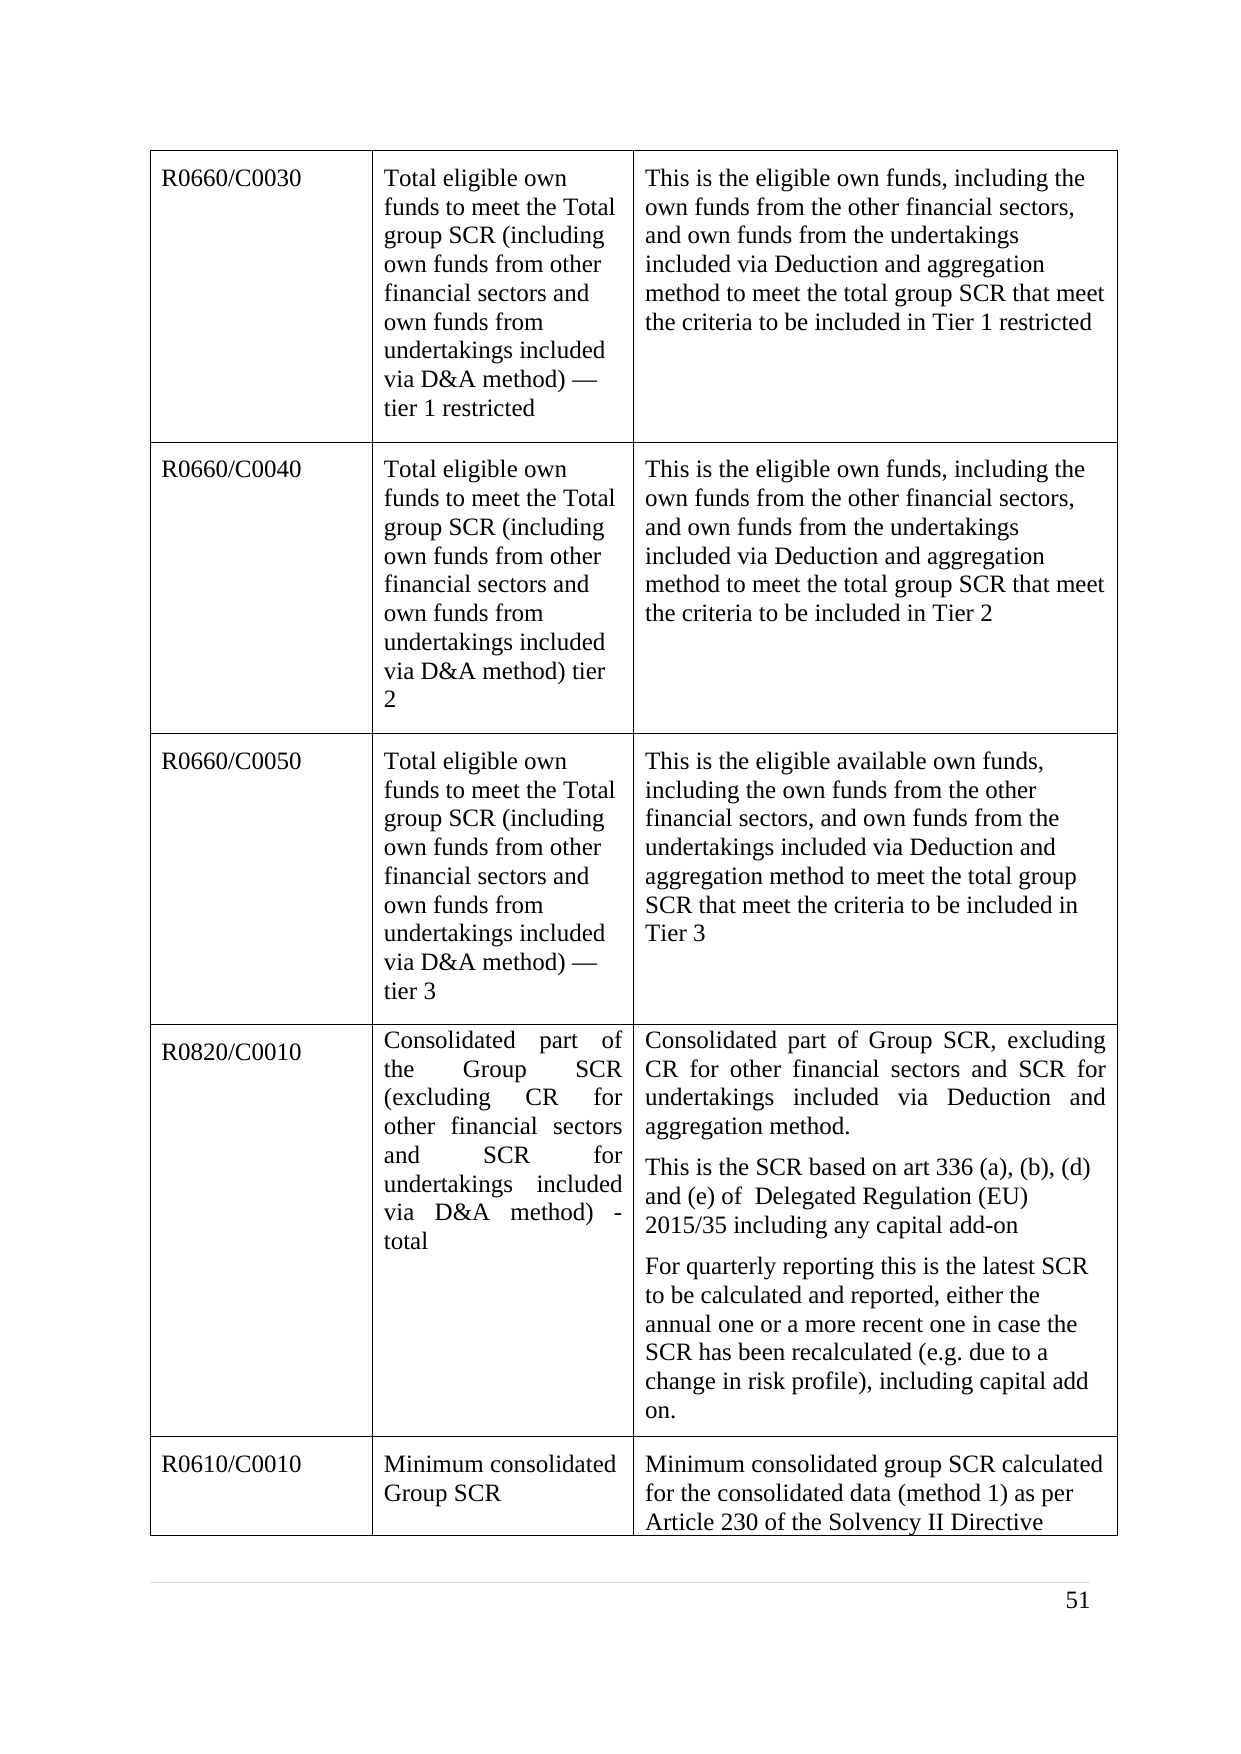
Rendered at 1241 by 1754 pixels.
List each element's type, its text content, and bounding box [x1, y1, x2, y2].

table_cell Total eligible own funds to meet the Total group SCR (including own funds from other financial sectors and own funds from undertakings included via D&A method) tier 2 [373, 443, 633, 733]
table_cell R0660/C0040 [151, 443, 372, 733]
table_cell Consolidated part of the Group SCR (excluding CR for other financial sectors and SCR for undertakings included via D&A method) - total [373, 1025, 633, 1436]
table_cell This is the eligible own funds, including the own funds from the other financial sectors, and own funds from the undertakings included via Deduction and aggregation method to meet the total group SCR that meet the criteria to be included in Tier 1 restricted [634, 151, 1117, 441]
table_cell R0820/C0010 [151, 1025, 372, 1436]
table_cell This is the eligible own funds, including the own funds from the other financial sectors, and own funds from the undertakings included via Deduction and aggregation method to meet the total group SCR that meet the criteria to be included in Tier 2 [634, 443, 1117, 733]
table_cell R0660/C0050 [151, 734, 372, 1024]
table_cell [373, 1437, 633, 1535]
table_cell Total eligible own funds to meet the Total group SCR (including own funds from other financial sectors and own funds from undertakings included via D&A method) — tier 3 [373, 734, 633, 1024]
table_cell Consolidated part of Group SCR, excluding CR for other financial sectors and SCR for undertakings included via Deduction and aggregation method. This is the SCR based on art 336 (a), (b), (d) and (e) of Delegated Regulation (EU) 2015/35 including any capital add-on For quarterly reporting this is the latest SCR to be calculated and reported, either the annual one or a more recent one in case the SCR has been recalculated (e.g. due to a change in risk profile), including capital add on. [634, 1025, 1117, 1436]
table_cell Total eligible own funds to meet the Total group SCR (including own funds from other financial sectors and own funds from undertakings included via D&A method) — tier 1 restricted [373, 151, 633, 441]
table_cell This is the eligible available own funds, including the own funds from the other financial sectors, and own funds from the undertakings included via Deduction and aggregation method to meet the total group SCR that meet the criteria to be included in Tier 3 [634, 734, 1117, 1024]
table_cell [634, 1437, 1117, 1535]
table_cell R0660/C0030 [151, 151, 372, 441]
table_cell R0610/C0010 [151, 1437, 372, 1535]
